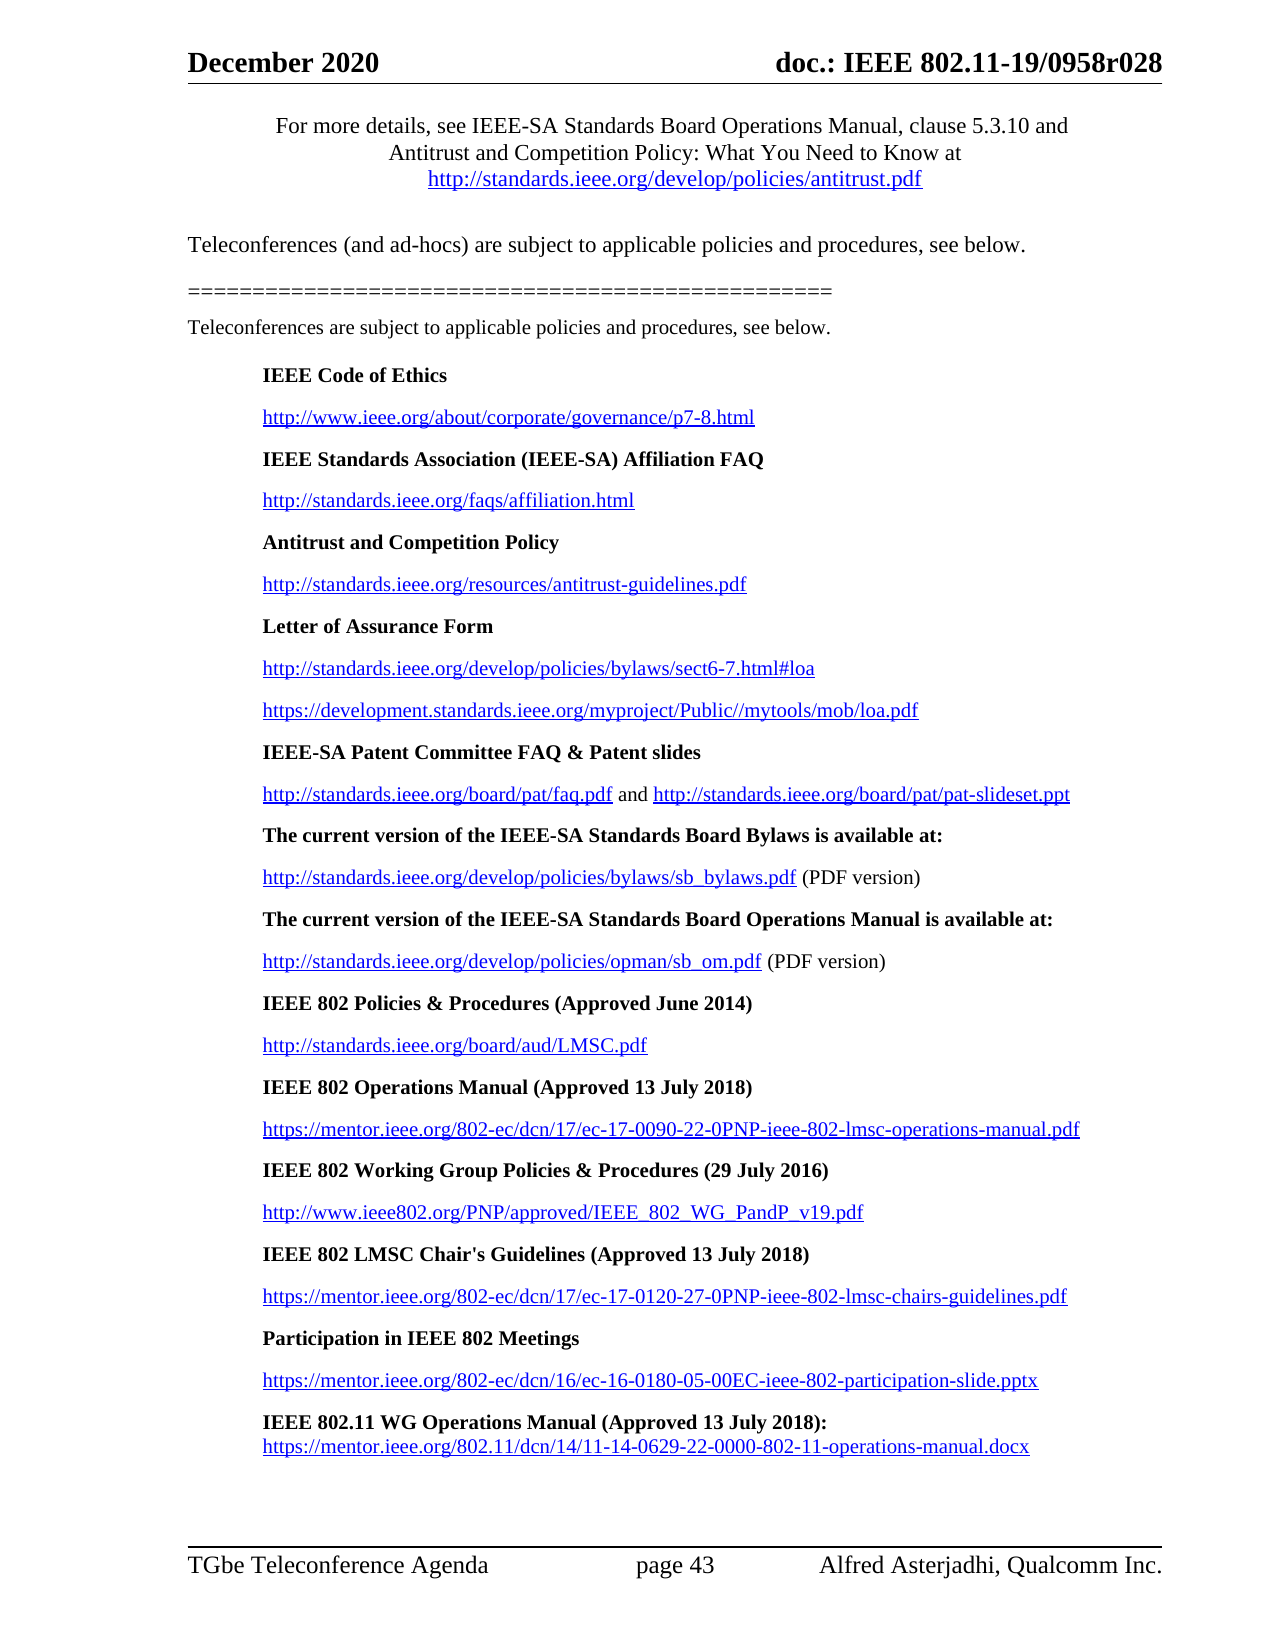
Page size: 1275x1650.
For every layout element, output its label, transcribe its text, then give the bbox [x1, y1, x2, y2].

text IEEE 802 Operations Manual (Approved 13 July 2018) [262, 1075, 1162, 1099]
text http://standards.ieee.org/faqs/affiliation.html [262, 488, 1162, 512]
text Letter of Assurance Form [262, 614, 1162, 638]
text IEEE Code of Ethics [262, 363, 1162, 387]
text http://standards.ieee.org/develop/policies/bylaws/sect6-7.html#loa [262, 656, 1162, 680]
text https://development.standards.ieee.org/myproject/Public//mytools/mob/loa.pdf [262, 698, 1162, 722]
text Teleconferences are subject to applicable policies and procedures, see below. [187, 315, 1162, 339]
text Antitrust and Competition Policy [262, 530, 1162, 554]
text IEEE-SA Patent Committee FAQ & Patent slides [262, 740, 1162, 764]
text IEEE 802 Working Group Policies & Procedures (29 July 2016) [262, 1158, 1162, 1182]
text http://standards.ieee.org/develop/policies/opman/sb_om.pdf (PDF version) [262, 949, 1162, 973]
text http://standards.ieee.org/board/aud/LMSC.pdf [262, 1033, 1162, 1057]
text http://standards.ieee.org/resources/antitrust-guidelines.pdf [262, 572, 1162, 596]
text http://www.ieee802.org/PNP/approved/IEEE_802_WG_PandP_v19.pdf [262, 1200, 1162, 1224]
text https://mentor.ieee.org/802-ec/dcn/17/ec-17-0090-22-0PNP-ieee-802-lmsc-operations-manual.pdf [262, 1117, 1162, 1141]
text Teleconferences (and ad-hocs) are subject to applicable policies and procedures, see below. [187, 231, 1162, 257]
text IEEE 802 LMSC Chair's Guidelines (Approved 13 July 2018) [262, 1242, 1162, 1266]
text IEEE 802 Policies & Procedures (Approved June 2014) [262, 991, 1162, 1015]
text https://mentor.ieee.org/802-ec/dcn/16/ec-16-0180-05-00EC-ieee-802-participation-slide.pptx [262, 1368, 1162, 1392]
text http://standards.ieee.org/board/pat/faq.pdf and http://standards.ieee.org/board/pat/pat-slideset.ppt [262, 782, 1162, 806]
text https://mentor.ieee.org/802.11/dcn/14/11-14-0629-22-0000-802-11-operations-manual.docx [187, 1434, 1162, 1458]
text The current version of the IEEE-SA Standards Board Bylaws is available at: [262, 823, 1162, 847]
text ================================================== [187, 278, 1162, 304]
text The current version of the IEEE-SA Standards Board Operations Manual is available at: [262, 907, 1162, 931]
text For more details, see IEEE-SA Standards Board Operations Manual, clause 5.3.10 and Antitrust and Competition Policy: What You Need to Know at http://standards.ieee.org/develop/policies/antitrust.pdf [187, 112, 1162, 192]
text http://standards.ieee.org/develop/policies/bylaws/sb_bylaws.pdf (PDF version) [262, 865, 1162, 889]
text Participation in IEEE 802 Meetings [262, 1326, 1162, 1350]
text http://www.ieee.org/about/corporate/governance/p7-8.html [262, 405, 1162, 429]
text https://mentor.ieee.org/802-ec/dcn/17/ec-17-0120-27-0PNP-ieee-802-lmsc-chairs-guidelines.pdf [262, 1284, 1162, 1308]
text IEEE Standards Association (IEEE-SA) Affiliation FAQ [262, 447, 1162, 471]
text IEEE 802.11 WG Operations Manual (Approved 13 July 2018): [187, 1410, 1162, 1434]
